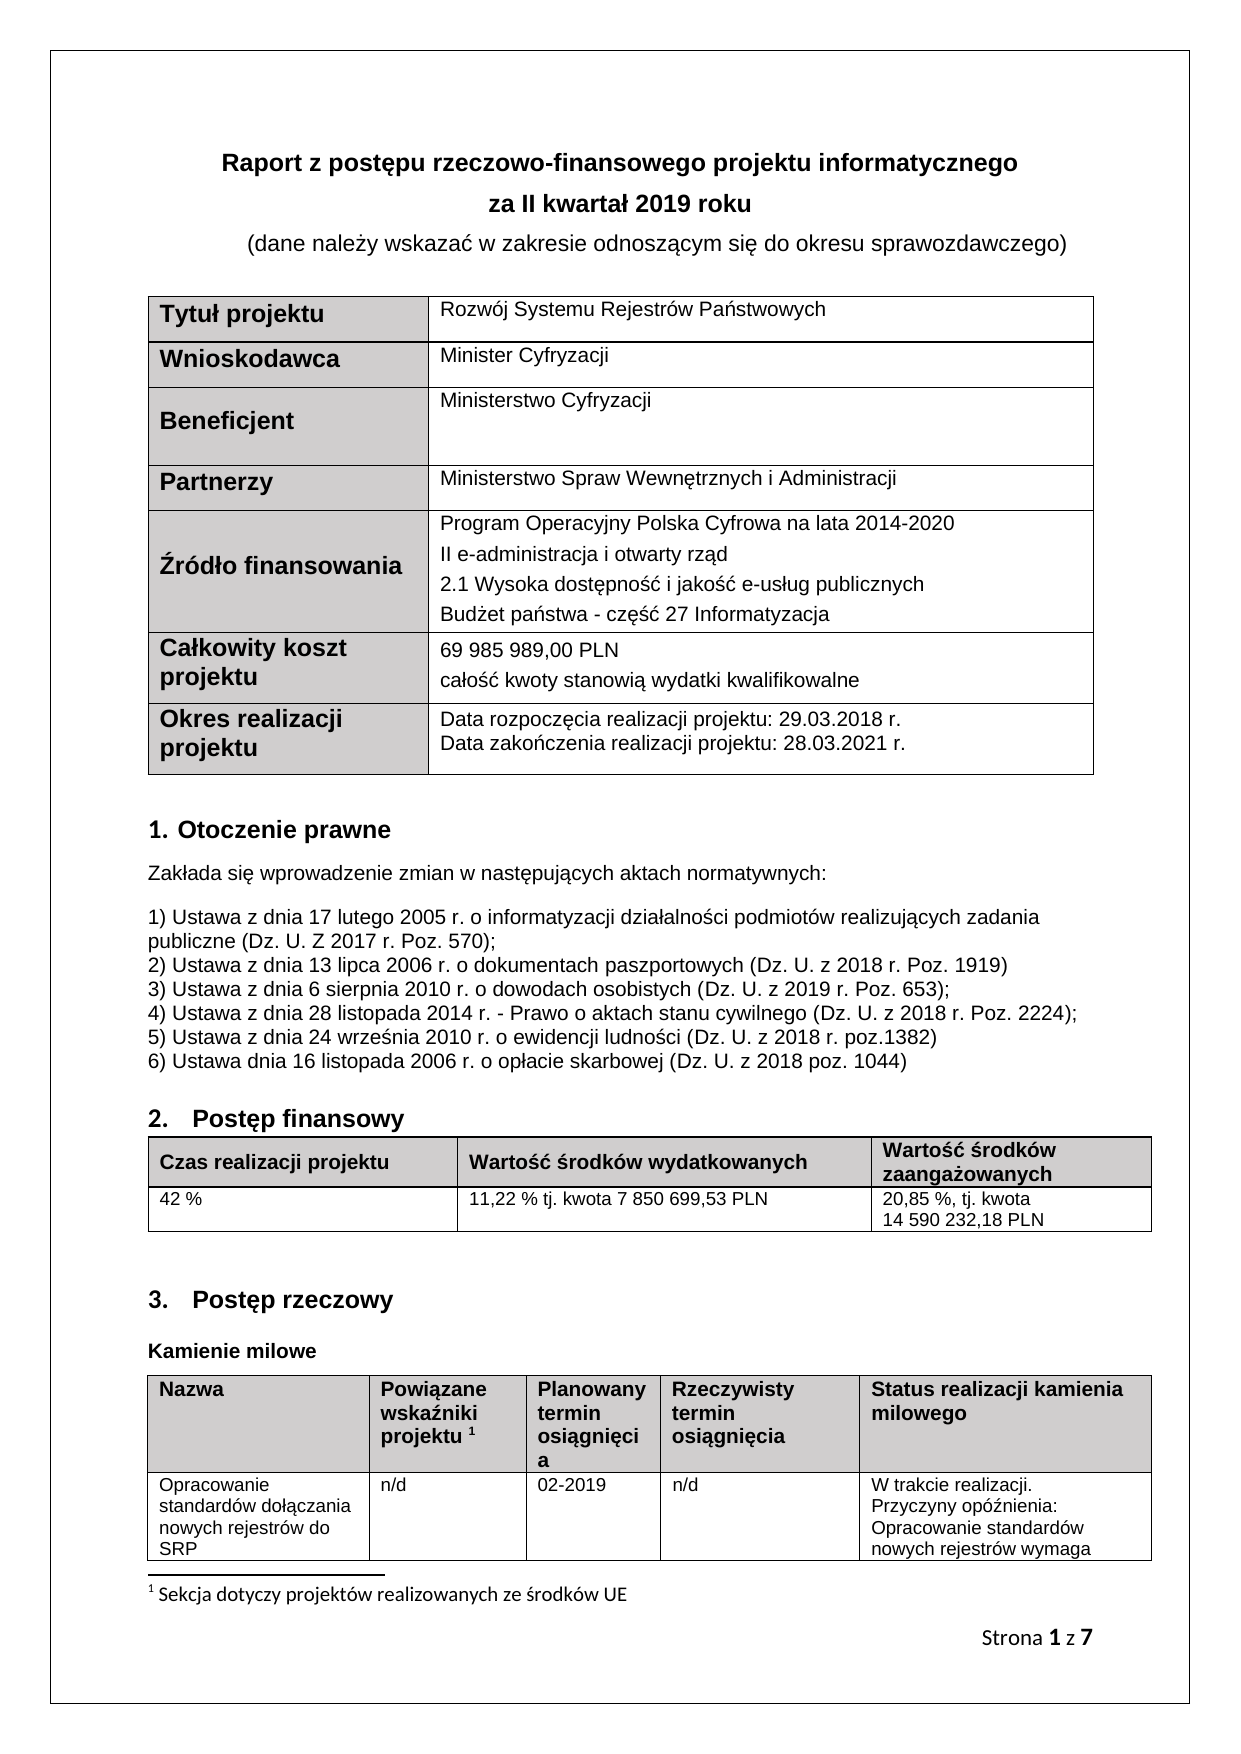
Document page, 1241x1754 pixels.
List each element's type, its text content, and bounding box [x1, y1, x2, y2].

table_cell 42 % [149, 1188, 457, 1231]
table_cell Program Operacyjny Polska Cyfrowa na lata 2014-2020 II e-administracja i otwarty rząd 2.1 Wysoka dostępność i jakość e-usług publicznych Budżet państwa - część 27 Informatyzacja [429, 511, 1093, 632]
table_cell Ministerstwo Spraw Wewnętrznych i Administracji [429, 466, 1093, 510]
table_cell Całkowity koszt projektu [149, 633, 428, 703]
subtitle Raport z postępu rzeczowo-finansowego projektu informatycznego [148, 147, 1093, 176]
table_header Rozwój Systemu Rejestrów Państwowych [429, 297, 1093, 341]
table_header Tytuł projektu [149, 297, 428, 341]
subtitle Postęp finansowy [148, 1101, 1093, 1134]
table_header Czas realizacji projektu [149, 1138, 457, 1186]
table_cell Źródło finansowania [149, 511, 428, 632]
table_header Rzeczywisty termin osiągnięcia [661, 1376, 859, 1472]
table_cell Wnioskodawca [149, 343, 428, 387]
subtitle Otoczenie prawne [148, 813, 1063, 846]
table_cell Ministerstwo Cyfryzacji [429, 388, 1093, 465]
table_header Nazwa [148, 1376, 369, 1472]
table_cell 11,22 % tj. kwota 7 850 699,53 PLN [458, 1188, 871, 1231]
table_cell 69 985 989,00 PLN całość kwoty stanowią wydatki kwalifikowalne [429, 633, 1093, 703]
table_cell Minister Cyfryzacji [429, 343, 1093, 387]
table_cell n/d [370, 1473, 526, 1559]
table_cell Data rozpoczęcia realizacji projektu: 29.03.2018 r. Data zakończenia realizacji projektu: 28.03.2021 r. [429, 704, 1093, 774]
table_cell Okres realizacji projektu [149, 704, 428, 774]
text Zakłada się wprowadzenie zmian w następujących aktach normatywnych: [148, 861, 1093, 885]
table_cell Partnerzy [149, 466, 428, 510]
text 3) Ustawa z dnia 6 sierpnia 2010 r. o dowodach osobistych (Dz. U. z 2019 r. Poz. 653); [148, 977, 1093, 1001]
table_header Powiązane wskaźniki projektu [370, 1376, 526, 1472]
table_header Status realizacji kamienia milowego [860, 1376, 1151, 1472]
table_header Wartość środków zaangażowanych [872, 1138, 1151, 1186]
text (dane należy wskazać w zakresie odnoszącym się do okresu sprawozdawczego) [148, 230, 1093, 256]
text 2) Ustawa z dnia 13 lipca 2006 r. o dokumentach paszportowych (Dz. U. z 2018 r. Poz. 1919) [148, 953, 1093, 977]
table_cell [148, 1473, 369, 1559]
table_cell 20,85 %, tj. kwota 14 590 232,18 PLN [872, 1188, 1151, 1231]
table_header Planowany termin osiągnięcia [527, 1376, 660, 1472]
subtitle za II kwartał 2019 roku [148, 189, 1093, 217]
text 1) Ustawa z dnia 17 lutego 2005 r. o informatyzacji działalności podmiotów realizujących zadania publiczne (Dz. U. Z 2017 r. Poz. 570); [148, 905, 1093, 953]
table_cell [860, 1473, 1151, 1559]
text 5) Ustawa z dnia 24 września 2010 r. o ewidencji ludności (Dz. U. z 2018 r. poz.1382) [148, 1025, 1093, 1049]
table_cell 02-2019 [527, 1473, 660, 1559]
text 6) Ustawa dnia 16 listopada 2006 r. o opłacie skarbowej (Dz. U. z 2018 poz. 1044) [148, 1049, 1093, 1073]
text 4) Ustawa z dnia 28 listopada 2014 r. - Prawo o aktach stanu cywilnego (Dz. U. z 2018 r. Poz. 2224); [148, 1001, 1093, 1025]
table_header Wartość środków wydatkowanych [458, 1138, 871, 1186]
subtitle Postęp rzeczowy [148, 1282, 1093, 1316]
table_cell Beneficjent [149, 388, 428, 465]
table_cell n/d [661, 1473, 859, 1559]
text Kamienie milowe [148, 1339, 1093, 1363]
